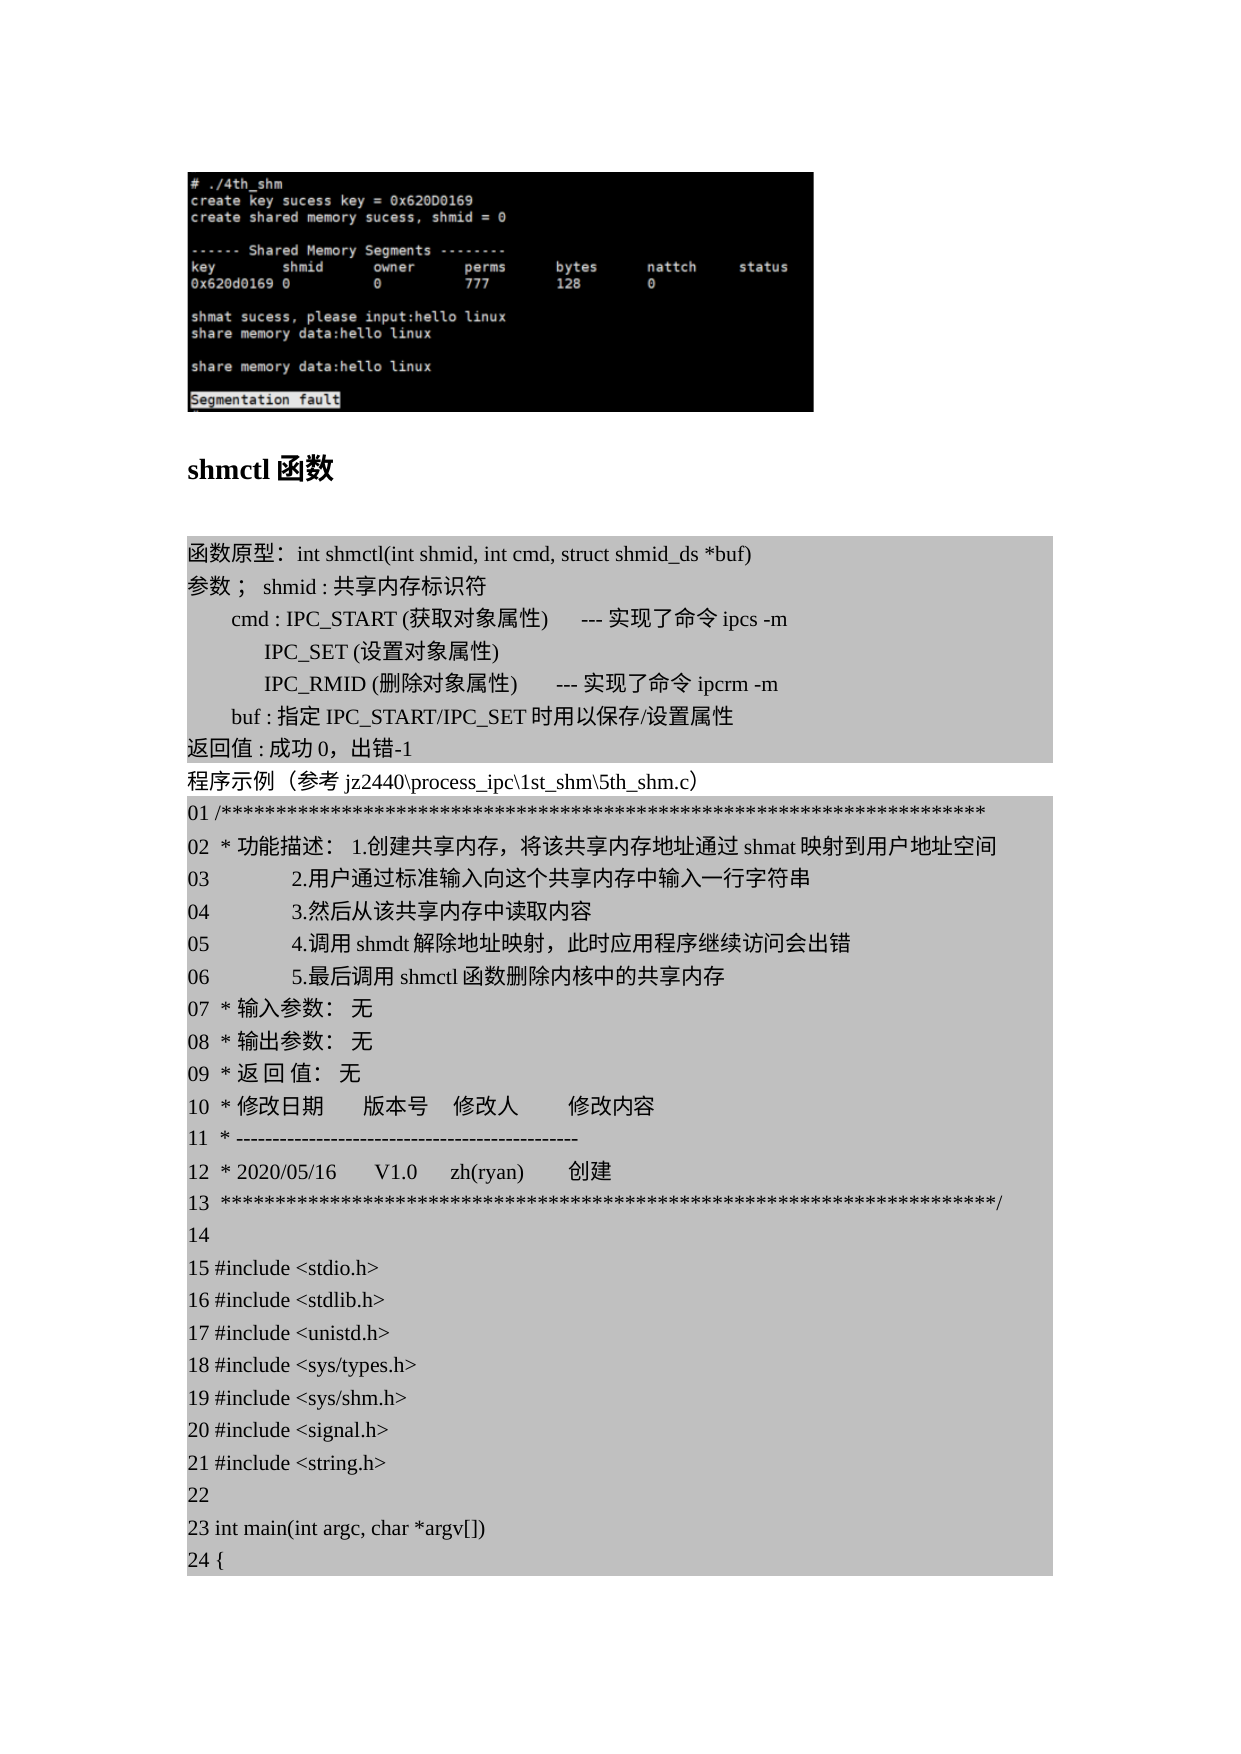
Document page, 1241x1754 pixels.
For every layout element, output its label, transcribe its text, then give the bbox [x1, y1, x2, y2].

text buf : 指定IPC_START/IPC_SET时用以保存/设置属性 [187, 698, 1053, 731]
text 15 #include <stdio.h> [187, 1251, 1053, 1283]
text 17 #include <unistd.h> [187, 1316, 1053, 1348]
text IPC_RMID (删除对象属性) --- 实现了命令 ipcrm -m [187, 666, 1053, 698]
text 返回值 : 成功0，出错-1 [187, 731, 1053, 763]
text cmd : IPC_START (获取对象属性) --- 实现了命令 ipcs -m [187, 601, 1053, 633]
text 01 /********************************************************************** [187, 796, 1053, 828]
text 14 [187, 1218, 1053, 1251]
text IPC_SET (设置对象属性) [187, 633, 1053, 666]
text 03 2.用户通过标准输入向这个共享内存中输入一行字符串 [187, 861, 1053, 893]
subtitle shmctl函数 [187, 434, 1053, 499]
text 08 * 输出参数： 无 [187, 1023, 1053, 1056]
text 06 5.最后调用shmctl函数删除内核中的共享内存 [187, 958, 1053, 991]
text 16 #include <stdlib.h> [187, 1283, 1053, 1316]
text 18 #include <sys/types.h> [187, 1348, 1053, 1381]
text 13 ***********************************************************************/ [187, 1186, 1053, 1218]
text 21 #include <string.h> [187, 1446, 1053, 1478]
text 20 #include <signal.h> [187, 1413, 1053, 1446]
text 函数原型：int shmctl(int shmid, int cmd, struct shmid_ds *buf) [187, 536, 1053, 568]
text 参数 ； shmid : 共享内存标识符 [187, 568, 1053, 601]
text 22 [187, 1478, 1053, 1511]
text 07 * 输入参数： 无 [187, 991, 1053, 1023]
text 05 4.调用shmdt解除地址映射，此时应用程序继续访问会出错 [187, 926, 1053, 958]
text 04 3.然后从该共享内存中读取内容 [187, 893, 1053, 926]
text 10 * 修改日期 版本号 修改人 修改内容 [187, 1088, 1053, 1121]
text 程序示例（参考jz2440\process_ipc\1st_shm\5th_shm.c） [187, 763, 1053, 796]
picture [187, 172, 814, 412]
text 24 { [187, 1543, 1053, 1576]
text 12 * 2020/05/16 V1.0 zh(ryan) 创建 [187, 1153, 1053, 1186]
text 09 * 返 回 值： 无 [187, 1056, 1053, 1088]
text 02 * 功能描述： 1.创建共享内存，将该共享内存地址通过shmat映射到用户地址空间 [187, 828, 1053, 861]
text 19 #include <sys/shm.h> [187, 1381, 1053, 1413]
text 11 * ----------------------------------------------- [187, 1121, 1053, 1153]
text 23 int main(int argc, char *argv[]) [187, 1511, 1053, 1543]
